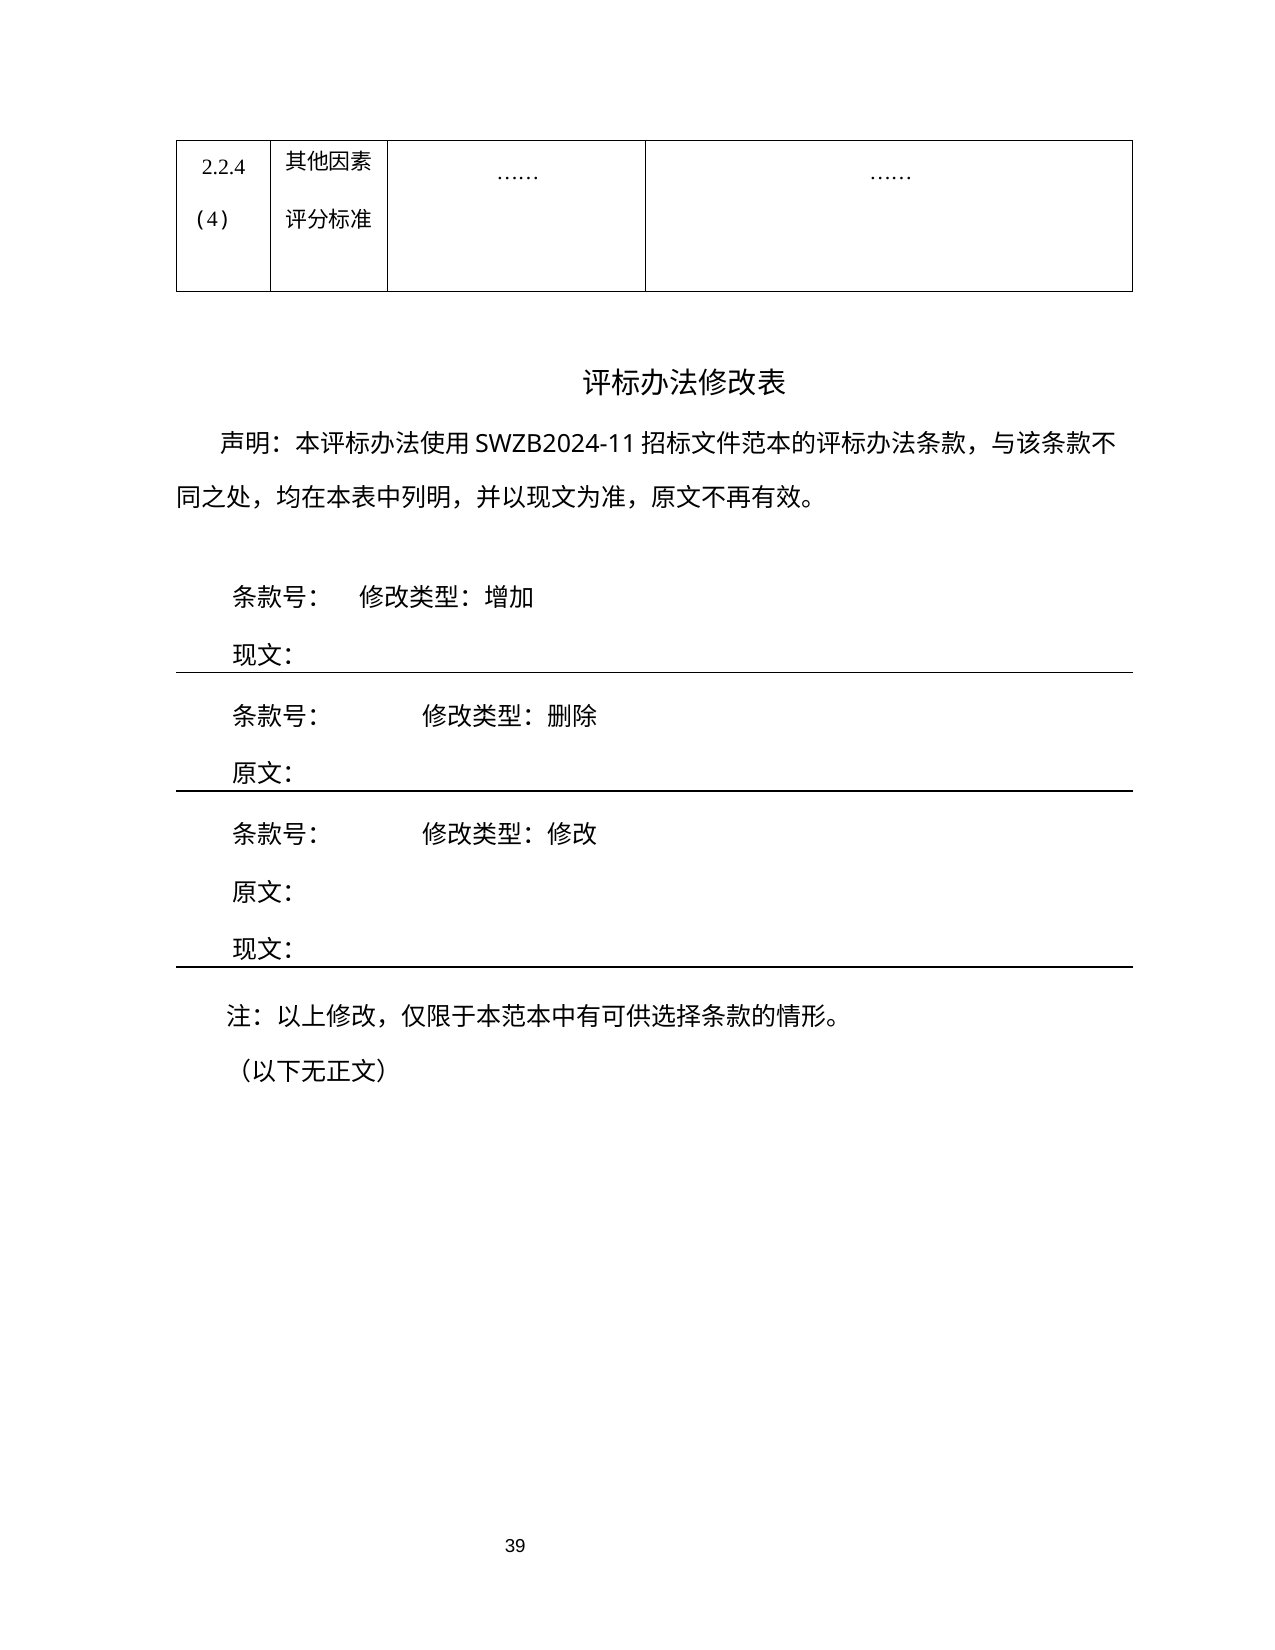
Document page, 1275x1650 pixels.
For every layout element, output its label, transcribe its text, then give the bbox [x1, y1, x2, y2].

table_cell 其他因素 评分标准 [271, 141, 387, 291]
table_cell …… [646, 141, 1132, 291]
text 原文： [176, 759, 1133, 790]
table_cell 2.2.4 (4) [177, 141, 270, 291]
text 声明：本评标办法使用SWZB2024-11招标文件范本的评标办法条款，与该条款不同之处，均在本表中列明，并以现文为准，原文不再有效。 [176, 423, 1133, 514]
text 条款号： 修改类型：增加 [176, 583, 1133, 612]
text 条款号： 修改类型：删除 [176, 702, 1133, 731]
text （以下无正文） [176, 1051, 1133, 1087]
text 条款号： 修改类型：修改 [176, 821, 1133, 849]
table_cell …… [388, 141, 645, 291]
text 注：以上修改，仅限于本范本中有可供选择条款的情形。 [176, 997, 1133, 1033]
text 评标办法修改表 [176, 360, 1133, 402]
text 现文： [176, 936, 1133, 966]
text 现文： [176, 641, 1133, 672]
text 原文： [176, 878, 1133, 907]
